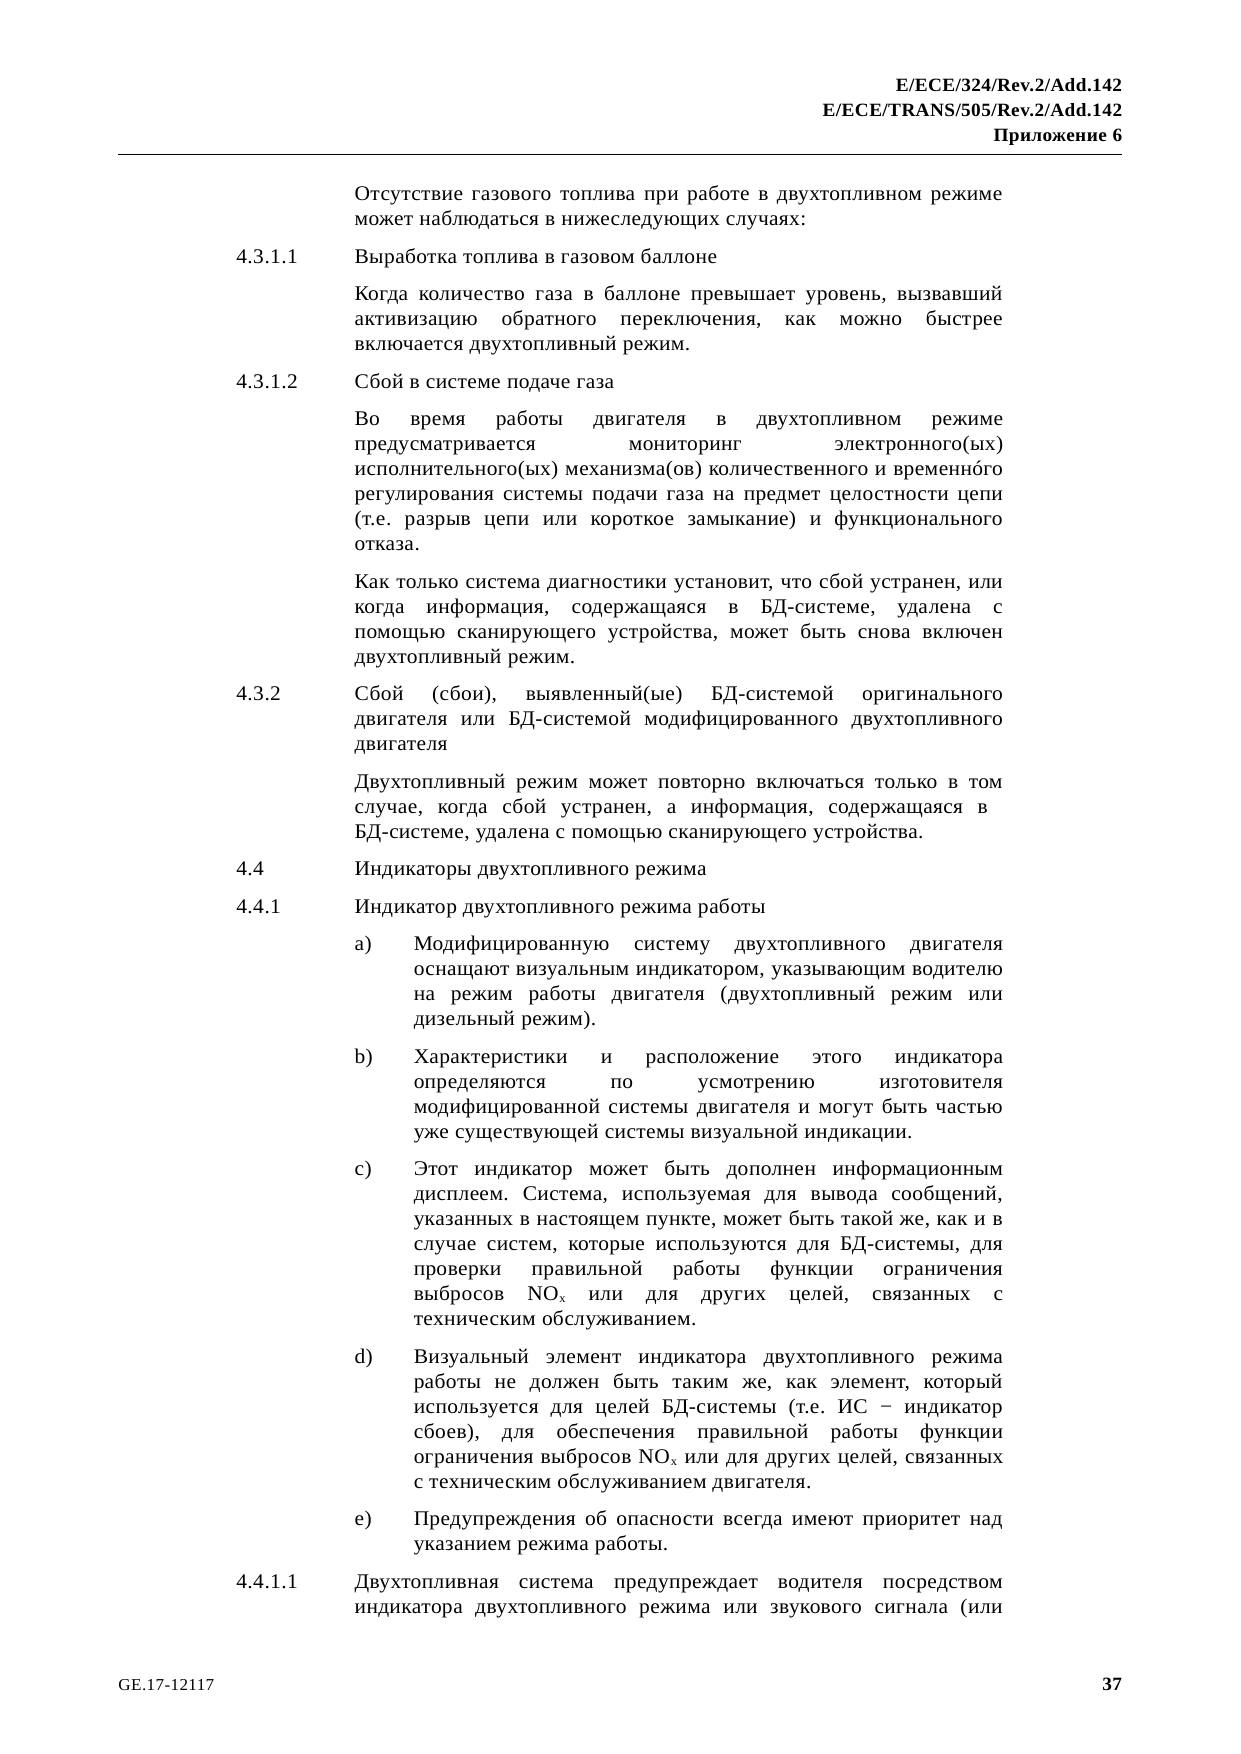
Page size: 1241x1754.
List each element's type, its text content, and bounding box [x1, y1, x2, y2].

text a) Модифицированную систему двухтопливного двигателя оснащают визуальным индикатором, указывающим водителю на режим работы двигателя (двухтопливный режим или дизельный режим). [236, 930, 1004, 1030]
text 4.3.2 Сбой (сбои), выявленный(ые) БД-системой оригинального двигателя или БД-системой модифицированного двухтопливного двигателя [236, 680, 1004, 755]
text c) Этот индикатор может быть дополнен информационным дисплеем. Система, используемая для вывода сообщений, указанных в настоящем пункте, может быть такой же, как и в случае систем, которые используются для БД-системы, для проверки правильной работы функции ограничения выбросов NOx или для других целей, связанных с техническим обслуживанием. [236, 1155, 1004, 1330]
text 4.3.1.1 Выработка топлива в газовом баллоне [236, 243, 1004, 268]
text Во время работы двигателя в двухтопливном режиме предусматривается мониторинг электронного(ых) исполнительного(ых) механизма(ов) количественного и временнóго регулирования системы подачи газа на предмет целостности цепи (т.е. разрыв цепи или короткое замыкание) и функционального отказа. [236, 405, 1004, 555]
text 4.4.1 Индикатор двухтопливного режима работы [236, 893, 1004, 918]
text 4.4 Индикаторы двухтопливного режима [236, 855, 1004, 880]
text b) Характеристики и расположение этого индикатора определяются по усмотрению изготовителя модифицированной системы двигателя и могут быть частью уже существующей системы визуальной индикации. [236, 1043, 1004, 1143]
text Когда количество газа в баллоне превышает уровень, вызвавший активизацию обратного переключения, как можно быстрее включается двухтопливный режим. [236, 280, 1004, 355]
text 4.3.1.2 Сбой в системе подаче газа [236, 368, 1004, 393]
text d) Визуальный элемент индикатора двухтопливного режима работы не должен быть таким же, как элемент, который используется для целей БД-системы (т.е. ИС − индикатор сбоев), для обеспечения правильной работы функции ограничения выбросов NOx или для других целей, связанных с техническим обслуживанием двигателя. [236, 1343, 1004, 1493]
text e) Предупреждения об опасности всегда имеют приоритет над указанием режима работы. [236, 1505, 1004, 1555]
text Как только система диагностики установит, что сбой устранен, или когда информация, содержащаяся в БД-системе, удалена с помощью сканирующего устройства, может быть снова включен двухтопливный режим. [236, 568, 1004, 668]
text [236, 1568, 1004, 1618]
text Двухтопливный режим может повторно включаться только в том случае, когда сбой устранен, а информация, содержащаяся в БД-системе, удалена с помощью сканирующего устройства. [236, 768, 1004, 843]
text Отсутствие газового топлива при работе в двухтопливном режиме может наблюдаться в нижеследующих случаях: [236, 180, 1004, 230]
